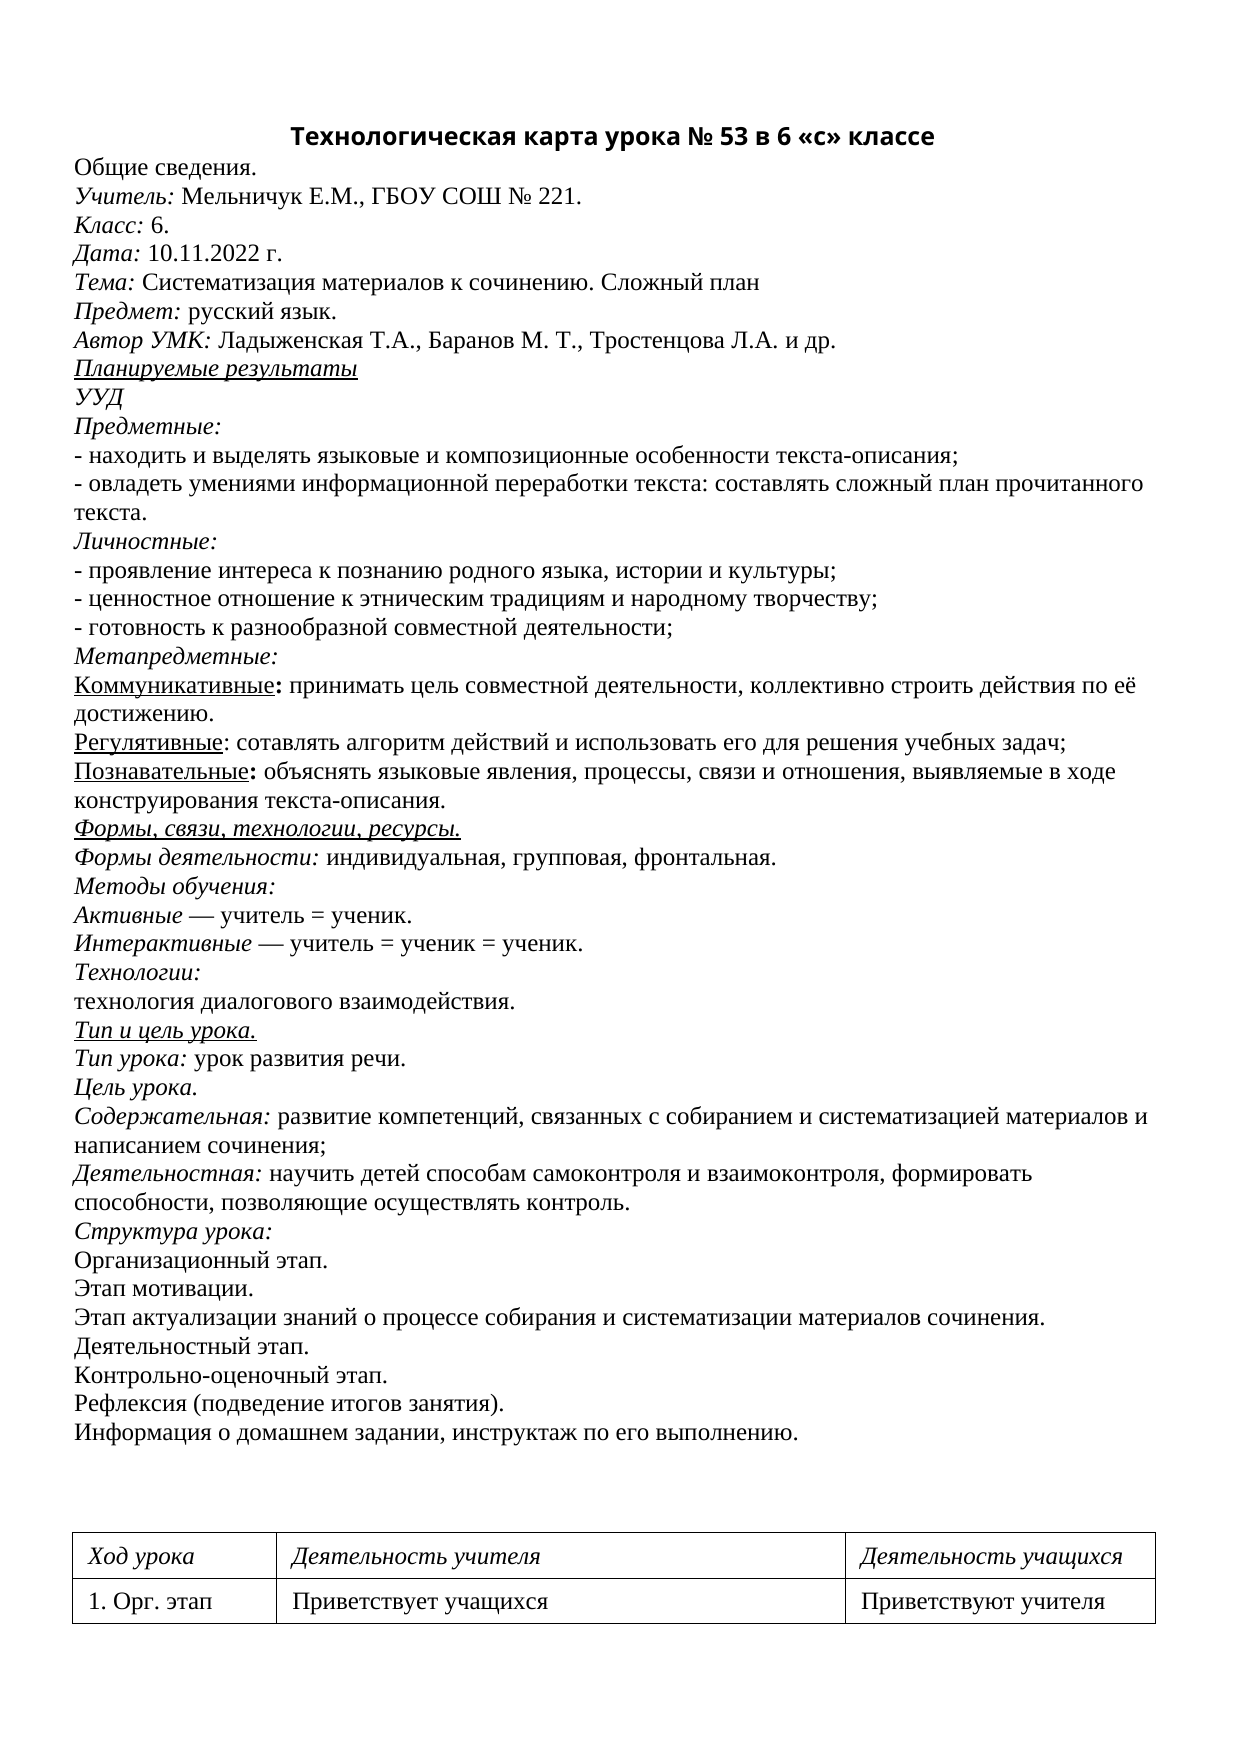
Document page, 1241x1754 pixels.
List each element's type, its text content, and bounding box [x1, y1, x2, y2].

text технология диалогового взаимодействия. [74, 986, 1152, 1015]
table_header Деятельность учащихся [846, 1533, 1155, 1578]
table_cell 1. Орг. этап [73, 1579, 276, 1623]
text Познавательные: объяснять языковые явления, процессы, связи и отношения, выявляемые в ходе конструирования текста-описания. [74, 756, 1152, 813]
text Контрольно-оценочный этап. [74, 1360, 1152, 1388]
text Этап мотивации. [74, 1273, 1152, 1302]
text - овладеть умениями информационной переработки текста: составлять сложный план прочитанного текста. [74, 468, 1152, 526]
text Рефлексия (подведение итогов занятия). [74, 1388, 1152, 1417]
text Предметные: [74, 411, 1152, 440]
text Класс: 6. [74, 210, 1152, 238]
text Технологическая карта урока № 53 в 6 «с» классе [74, 118, 1152, 152]
text Деятельностный этап. [74, 1331, 1152, 1360]
text Коммуникативные: принимать цель совместной деятельности, коллективно строить действия по её достижению. [74, 670, 1152, 727]
text Автор УМК: Ладыженская Т.А., Баранов М. Т., Тростенцова Л.А. и др. [74, 325, 218, 353]
text Тип и цель урока. [74, 1015, 1152, 1043]
text Регулятивные: сотавлять алгоритм действий и использовать его для решения учебных задач; [74, 727, 1152, 756]
text Этап актуализации знаний о процессе собирания и систематизации материалов сочинения. [74, 1302, 1152, 1331]
table_cell Приветствует учащихся [277, 1579, 845, 1623]
text Формы деятельности: индивидуальная, групповая, фронтальная. [74, 842, 1152, 871]
text Предмет: русский язык. [74, 296, 1152, 325]
text Организационный этап. [74, 1245, 1152, 1273]
table_header Ход урока [73, 1533, 276, 1578]
text Личностные: [74, 526, 1152, 555]
text УУД [74, 382, 1152, 411]
text Учитель: Мельничук Е.М., ГБОУ СОШ № 221. [74, 181, 1152, 210]
text Цель урока. [74, 1072, 1152, 1101]
text Содержательная: развитие компетенций, связанных с собиранием и систематизацией материалов и написанием сочинения; [74, 1101, 1152, 1158]
text Интерактивные — учитель = ученик = ученик. [74, 928, 1152, 957]
text Деятельностная: научить детей способам самоконтроля и взаимоконтроля, формировать способности, позволяющие осуществлять контроль. [74, 1158, 1152, 1216]
text Дата: 10.11.2022 г. [74, 238, 1152, 267]
text Автор УМК: Ладыженская Т.А., Баранов М. Т., Тростенцова Л.А. и др. [779, 325, 1152, 353]
text - находить и выделять языковые и композиционные особенности текста-описания; [74, 440, 1152, 468]
text Активные — учитель = ученик. [74, 900, 1152, 928]
text - готовность к разнообразной совместной деятельности; [74, 612, 1152, 641]
text Информация о домашнем задании, инструктаж по его выполнению. [74, 1417, 1152, 1446]
table_cell Приветствуют учителя [846, 1579, 1155, 1623]
text Тип урока: урок развития речи. [74, 1043, 1152, 1072]
text Структура урока: [74, 1216, 1152, 1245]
table_header Деятельность учителя [277, 1533, 845, 1578]
text Методы обучения: [74, 871, 1152, 900]
text - проявление интереса к познанию родного языка, истории и культуры; [74, 555, 1152, 583]
text Общие сведения. [74, 152, 1152, 181]
text Технологии: [74, 957, 1152, 986]
text Планируемые результаты [74, 353, 1152, 382]
text Формы, связи, технологии, ресурсы. [74, 813, 1152, 842]
text Метапредметные: [74, 641, 1152, 670]
text - ценностное отношение к этническим традициям и народному творчеству; [74, 583, 1152, 612]
text Тема: Систематизация материалов к сочинению. Сложный план [74, 267, 1152, 296]
